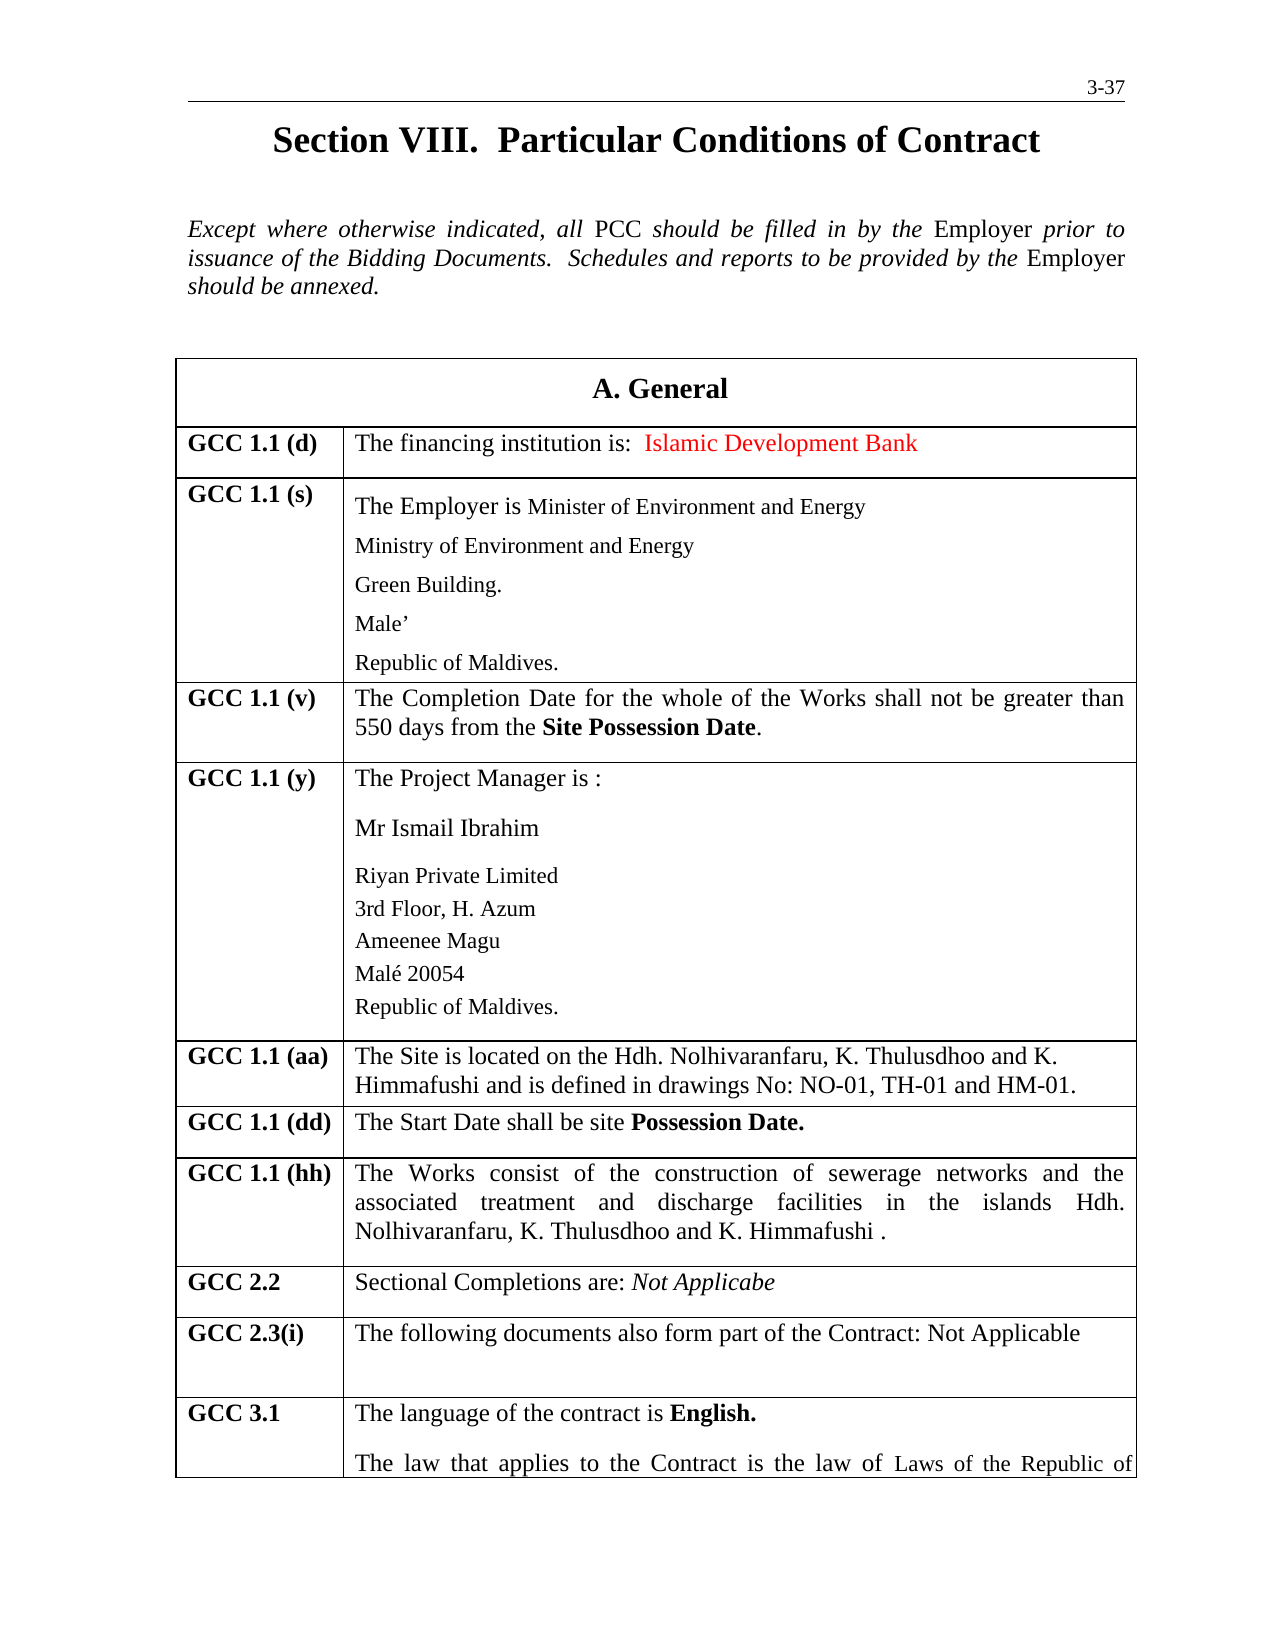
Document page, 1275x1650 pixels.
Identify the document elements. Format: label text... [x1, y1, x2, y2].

table_header A. General [177, 359, 1136, 426]
table_cell GCC 1.1 (s) [177, 479, 343, 682]
table_cell GCC 1.1 (y) [177, 763, 343, 1040]
table_cell GCC 1.1 (d) [177, 428, 343, 477]
table_cell Sectional Completions are: Not Applicabe [344, 1267, 1136, 1317]
table_cell The following documents also form part of the Contract: Not Applicable [344, 1318, 1136, 1397]
table_cell GCC 1.1 (v) [177, 683, 343, 762]
text Except where otherwise indicated, all PCC should be filled in by the Employer prior to issuance of the Bidding Documents. Schedules and reports to be provided by the Employer should be annexed. [187, 214, 1125, 300]
subtitle Section VIII. Particular Conditions of Contract [187, 117, 1125, 160]
table_cell The language of the contract is English. The law that applies to the Contract is the law of Laws of the Republic of Maldives. [344, 1398, 1136, 1477]
table_cell GCC 1.1 (hh) [177, 1159, 343, 1266]
table_cell The Works consist of the construction of sewerage networks and the associated treatment and discharge facilities in the islands Hdh. Nolhivaranfaru, K. Thulusdhoo and K. Himmafushi . [344, 1159, 1136, 1266]
table_cell GCC 1.1 (dd) [177, 1107, 343, 1157]
table_cell GCC 2.2 [177, 1267, 343, 1317]
table_cell GCC 3.1 [177, 1398, 343, 1477]
table_cell The Start Date shall be site Possession Date. [344, 1107, 1136, 1157]
table_cell The Employer is Minister of Environment and Energy Ministry of Environment and Energy Green Building. Male’ Republic of Maldives. [344, 479, 1136, 682]
table_cell The Site is located on the Hdh. Nolhivaranfaru, K. Thulusdhoo and K. Himmafushi and is defined in drawings No: NO-01, TH-01 and HM-01. [344, 1042, 1136, 1106]
table_cell GCC 2.3(i) [177, 1318, 343, 1397]
table_cell GCC 1.1 (aa) [177, 1042, 343, 1106]
table_cell The Completion Date for the whole of the Works shall not be greater than 550 days from the Site Possession Date. [344, 683, 1136, 762]
table_cell The financing institution is: Islamic Development Bank [344, 428, 1136, 477]
table_cell The Project Manager is : Mr Ismail Ibrahim Riyan Private Limited 3rd Floor, H. Azum Ameenee Magu Malé 20054 Republic of Maldives. [344, 763, 1136, 1040]
